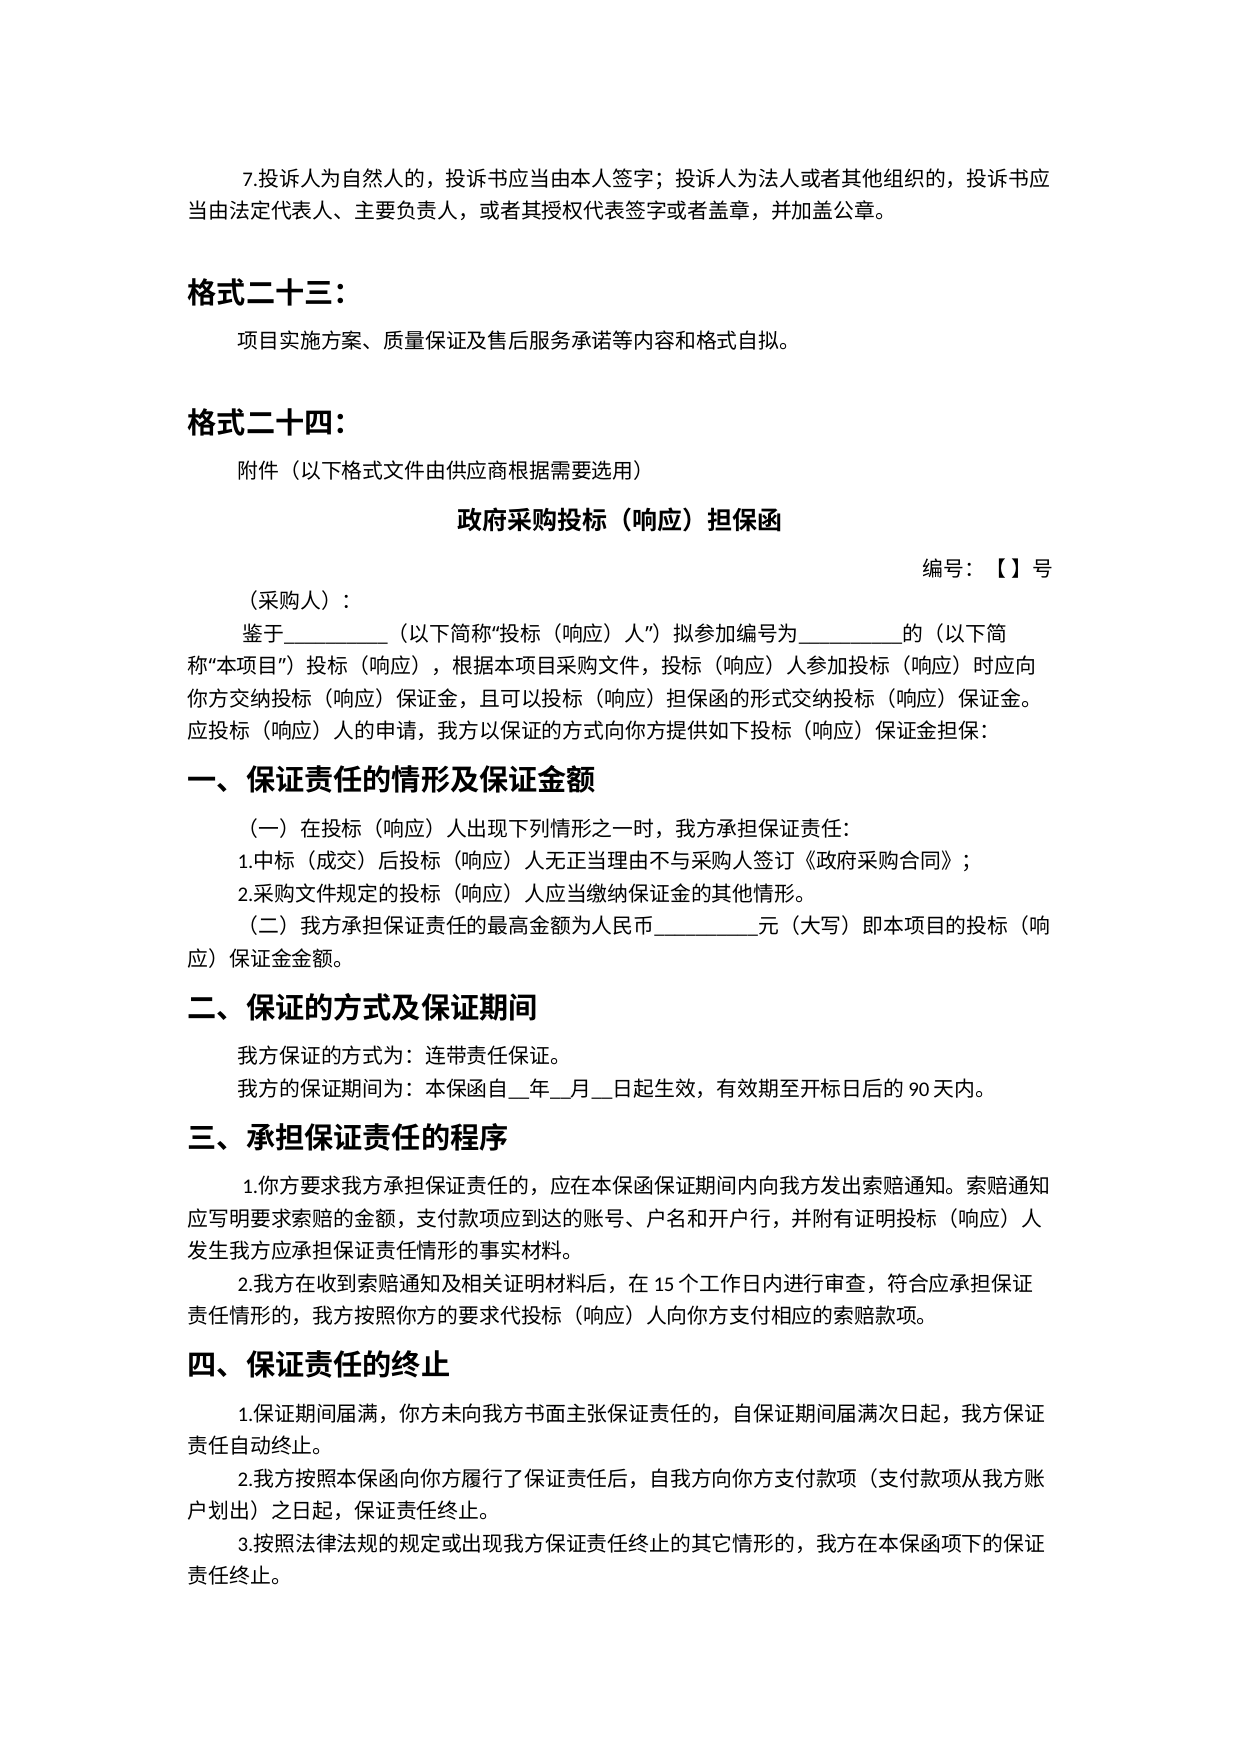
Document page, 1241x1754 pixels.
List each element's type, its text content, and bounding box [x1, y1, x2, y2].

text 3.按照法律法规的规定或出现我方保证责任终止的其它情形的，我方在本保函项下的保证责任终止。 [187, 1527, 1053, 1592]
text 三、承担保证责任的程序 [187, 1104, 1053, 1169]
text 我方保证的方式为：连带责任保证。 [187, 1039, 1053, 1072]
text 二、保证的方式及保证期间 [187, 974, 1053, 1039]
text 1.保证期间届满，你方未向我方书面主张保证责任的，自保证期间届满次日起，我方保证责任自动终止。 [187, 1397, 1053, 1462]
text 7.投诉人为自然人的，投诉书应当由本人签字；投诉人为法人或者其他组织的，投诉书应当由法定代表人、主要负责人，或者其授权代表签字或者盖章，并加盖公章。 [187, 162, 1053, 227]
text （一）在投标（响应）人出现下列情形之一时，我方承担保证责任： [187, 812, 1053, 844]
text 1.你方要求我方承担保证责任的，应在本保函保证期间内向我方发出索赔通知。索赔通知应写明要求索赔的金额，支付款项应到达的账号、户名和开户行，并附有证明投标（响应）人发生我方应承担保证责任情形的事实材料。 [187, 1169, 1053, 1267]
text （二）我方承担保证责任的最高金额为人民币__________元（大写）即本项目的投标（响应）保证金金额。 [187, 909, 1053, 974]
text 一、保证责任的情形及保证金额 [187, 747, 1053, 812]
text 2.我方在收到索赔通知及相关证明材料后，在15个工作日内进行审查，符合应承担保证责任情形的，我方按照你方的要求代投标（响应）人向你方支付相应的索赔款项。 [187, 1267, 1053, 1332]
text （采购人）： [187, 584, 1053, 617]
text 附件（以下格式文件由供应商根据需要选用） [187, 454, 1053, 487]
text 编号：【 】号 [187, 552, 1053, 584]
text 政府采购投标（响应）担保函 [187, 487, 1053, 552]
text 2.我方按照本保函向你方履行了保证责任后，自我方向你方支付款项（支付款项从我方账户划出）之日起，保证责任终止。 [187, 1462, 1053, 1527]
text 项目实施方案、质量保证及售后服务承诺等内容和格式自拟。 [187, 324, 1053, 357]
text 1.中标（成交）后投标（响应）人无正当理由不与采购人签订《政府采购合同》； [187, 844, 1053, 877]
text 鉴于__________（以下简称“投标（响应）人”）拟参加编号为__________的（以下简称“本项目”）投标（响应），根据本项目采购文件，投标（响应）人参加投标（响应）时应向你方交纳投标（响应）保证金，且可以投标（响应）担保函的形式交纳投标（响应）保证金。应投标（响应）人的申请，我方以保证的方式向你方提供如下投标（响应）保证金担保： [187, 617, 1053, 747]
text 格式二十四： [187, 389, 1053, 454]
text 2.采购文件规定的投标（响应）人应当缴纳保证金的其他情形。 [187, 877, 1053, 909]
text 我方的保证期间为：本保函自__年__月__日起生效，有效期至开标日后的90天内。 [187, 1072, 1053, 1104]
text 四、保证责任的终止 [187, 1332, 1053, 1397]
text 格式二十三： [187, 259, 1053, 324]
